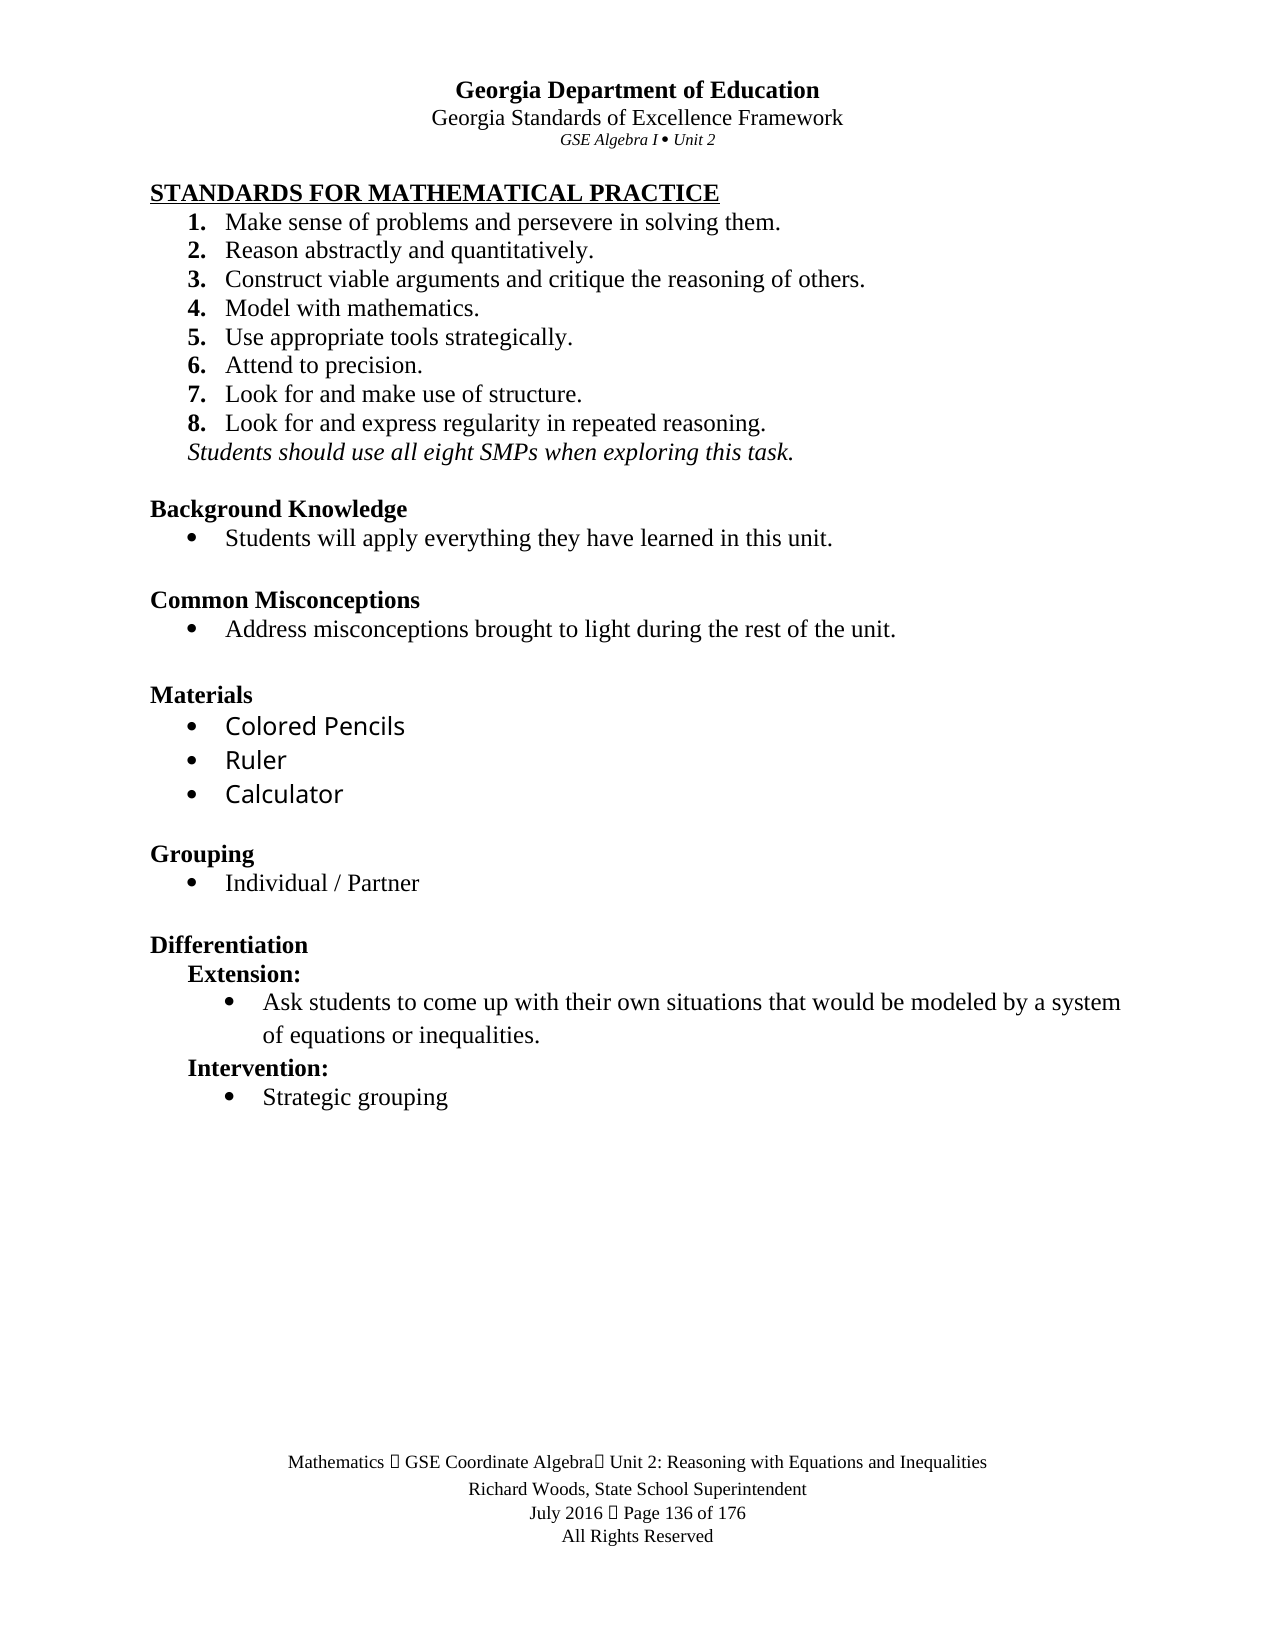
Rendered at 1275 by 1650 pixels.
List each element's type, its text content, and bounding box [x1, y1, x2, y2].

text 6. Attend to precision. [187, 351, 1125, 379]
text 2. Reason abstractly and quantitatively. [187, 236, 1125, 264]
text Students should use all eight SMPs when exploring this task. [150, 437, 1125, 466]
list Calculator [187, 777, 1125, 811]
list Students will apply everything they have learned in this unit. [187, 523, 1125, 552]
text Intervention: [150, 1053, 1125, 1082]
text Differentiation [150, 930, 1125, 959]
text 7. Look for and make use of structure. [187, 379, 1125, 408]
list Strategic grouping [225, 1082, 1125, 1111]
list Individual / Partner [187, 868, 1125, 897]
text 8. Look for and express regularity in repeated reasoning. [187, 408, 1125, 437]
text Background Knowledge [150, 494, 1125, 523]
text 4. Model with mathematics. [187, 293, 1125, 322]
list Ruler [187, 742, 1125, 777]
text Extension: [150, 959, 1125, 987]
list Colored Pencils [187, 708, 1125, 742]
text Common Misconceptions [150, 585, 1125, 614]
text STANDARDS FOR MATHEMATICAL PRACTICE [150, 178, 1125, 207]
text 5. Use appropriate tools strategically. [187, 322, 1125, 351]
text 1. Make sense of problems and persevere in solving them. [187, 207, 1125, 236]
text Materials [150, 680, 1125, 708]
text Grouping [150, 839, 1125, 868]
list Ask students to come up with their own situations that would be modeled by a system of equations or inequalities. [225, 987, 1125, 1049]
list Address misconceptions brought to light during the rest of the unit. [187, 614, 1125, 642]
text 3. Construct viable arguments and critique the reasoning of others. [187, 264, 1125, 293]
